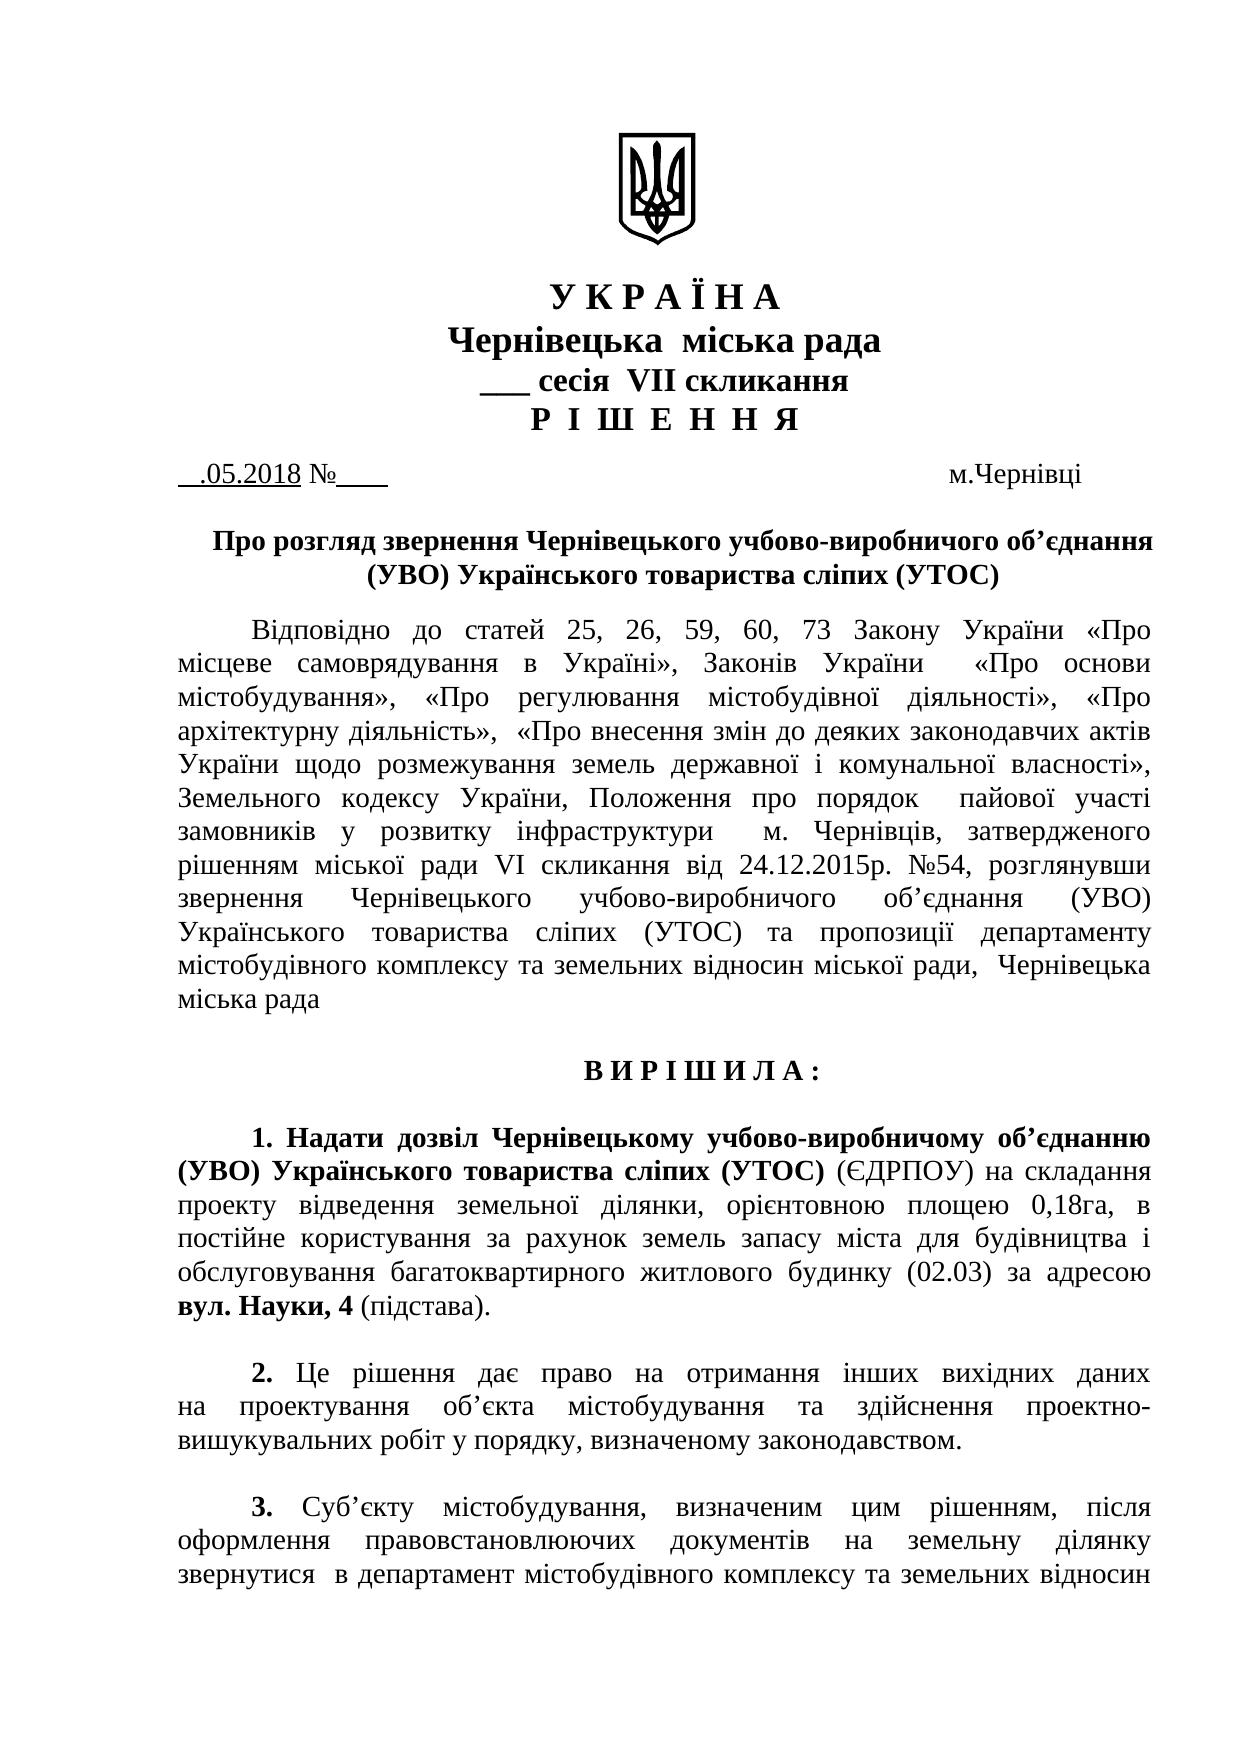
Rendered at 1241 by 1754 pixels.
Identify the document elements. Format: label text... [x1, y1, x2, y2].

text 1. Надати дозвіл Чернівецькому учбово-виробничому об’єднанню (УВО) Українського товариства сліпих (УТОС) (ЄДРПОУ) на складання проекту відведення земельної ділянки, орієнтовною площею 0,18га, в постійне користування за рахунок земель запасу міста для будівництва і обслуговування багатоквартирного житлового будинку (02.03) за адресою вул. Науки, 4 (підстава). [177, 1120, 1152, 1321]
text ___ сесія VІІ скликання [177, 360, 1152, 399]
text 2. Це рішення дає право на отримання інших вихідних даних на проектування об’єкта містобудування та здійснення проектно-вишукувальних робіт у порядку, визначеному законодавством. [177, 1355, 1152, 1455]
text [177, 1489, 1152, 1589]
text В И Р І Ш И Л А : [177, 1053, 1152, 1086]
text Чернівецька міська рада [177, 317, 1152, 360]
table_header Про розгляд звернення Чернівецького учбово-виробничого об’єднання (УВО) Українського товариства сліпих (УТОС) [189, 523, 1178, 612]
text У К Р А Ї Н А [177, 274, 1152, 317]
subtitle Р І Ш Е Н Н Я [177, 399, 1152, 437]
text Відповідно до статей 25, 26, 59, 60, 73 Закону України «Про місцеве самоврядування в Україні», Законів України «Про основи містобудування», «Про регулювання містобудівної діяльності», «Про архітектурну діяльність», «Про внесення змін до деяких законодавчих актів України щодо розмежування земель державної і комунальної власності», Земельного кодексу України, Положення про порядок пайової участі замовників у розвитку інфраструктури м. Чернівців, затвердженого рішенням міської ради VI скликання від 24.12.2015р. №54, розглянувши звернення Чернівецького учбово-виробничого об’єднання (УВО) Українського товариства сліпих (УТОС) та пропозиції департаменту містобудівного комплексу та земельних відносин міської ради, Чернівецька міська рада [177, 612, 1152, 1014]
text .05.2018 № м.Чернівці [177, 456, 1152, 490]
